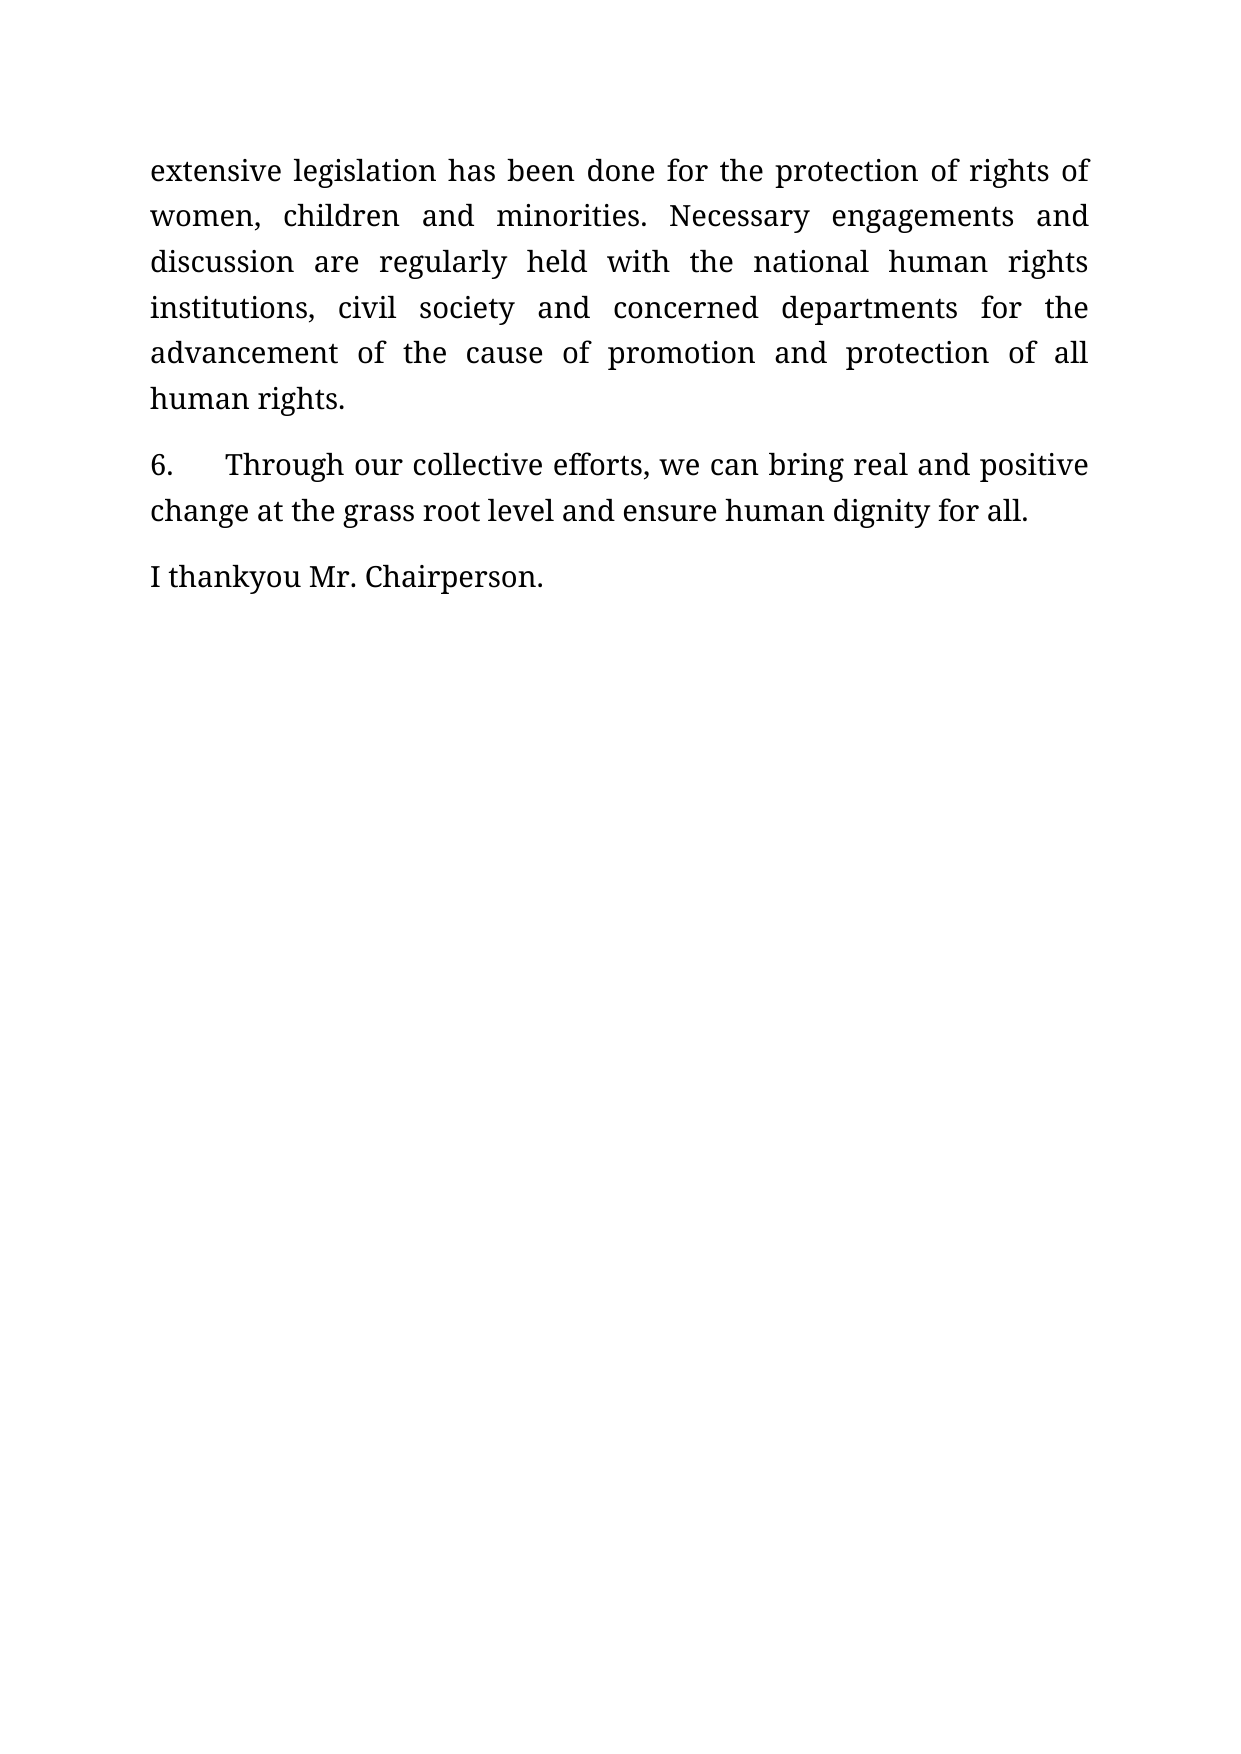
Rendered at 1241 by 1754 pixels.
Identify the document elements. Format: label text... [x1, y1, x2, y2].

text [150, 150, 1090, 418]
text 6. Through our collective efforts, we can bring real and positive change at the grass root level and ensure human dignity for all. [150, 444, 1090, 530]
text I thankyou Mr. Chairperson. [150, 557, 1090, 596]
